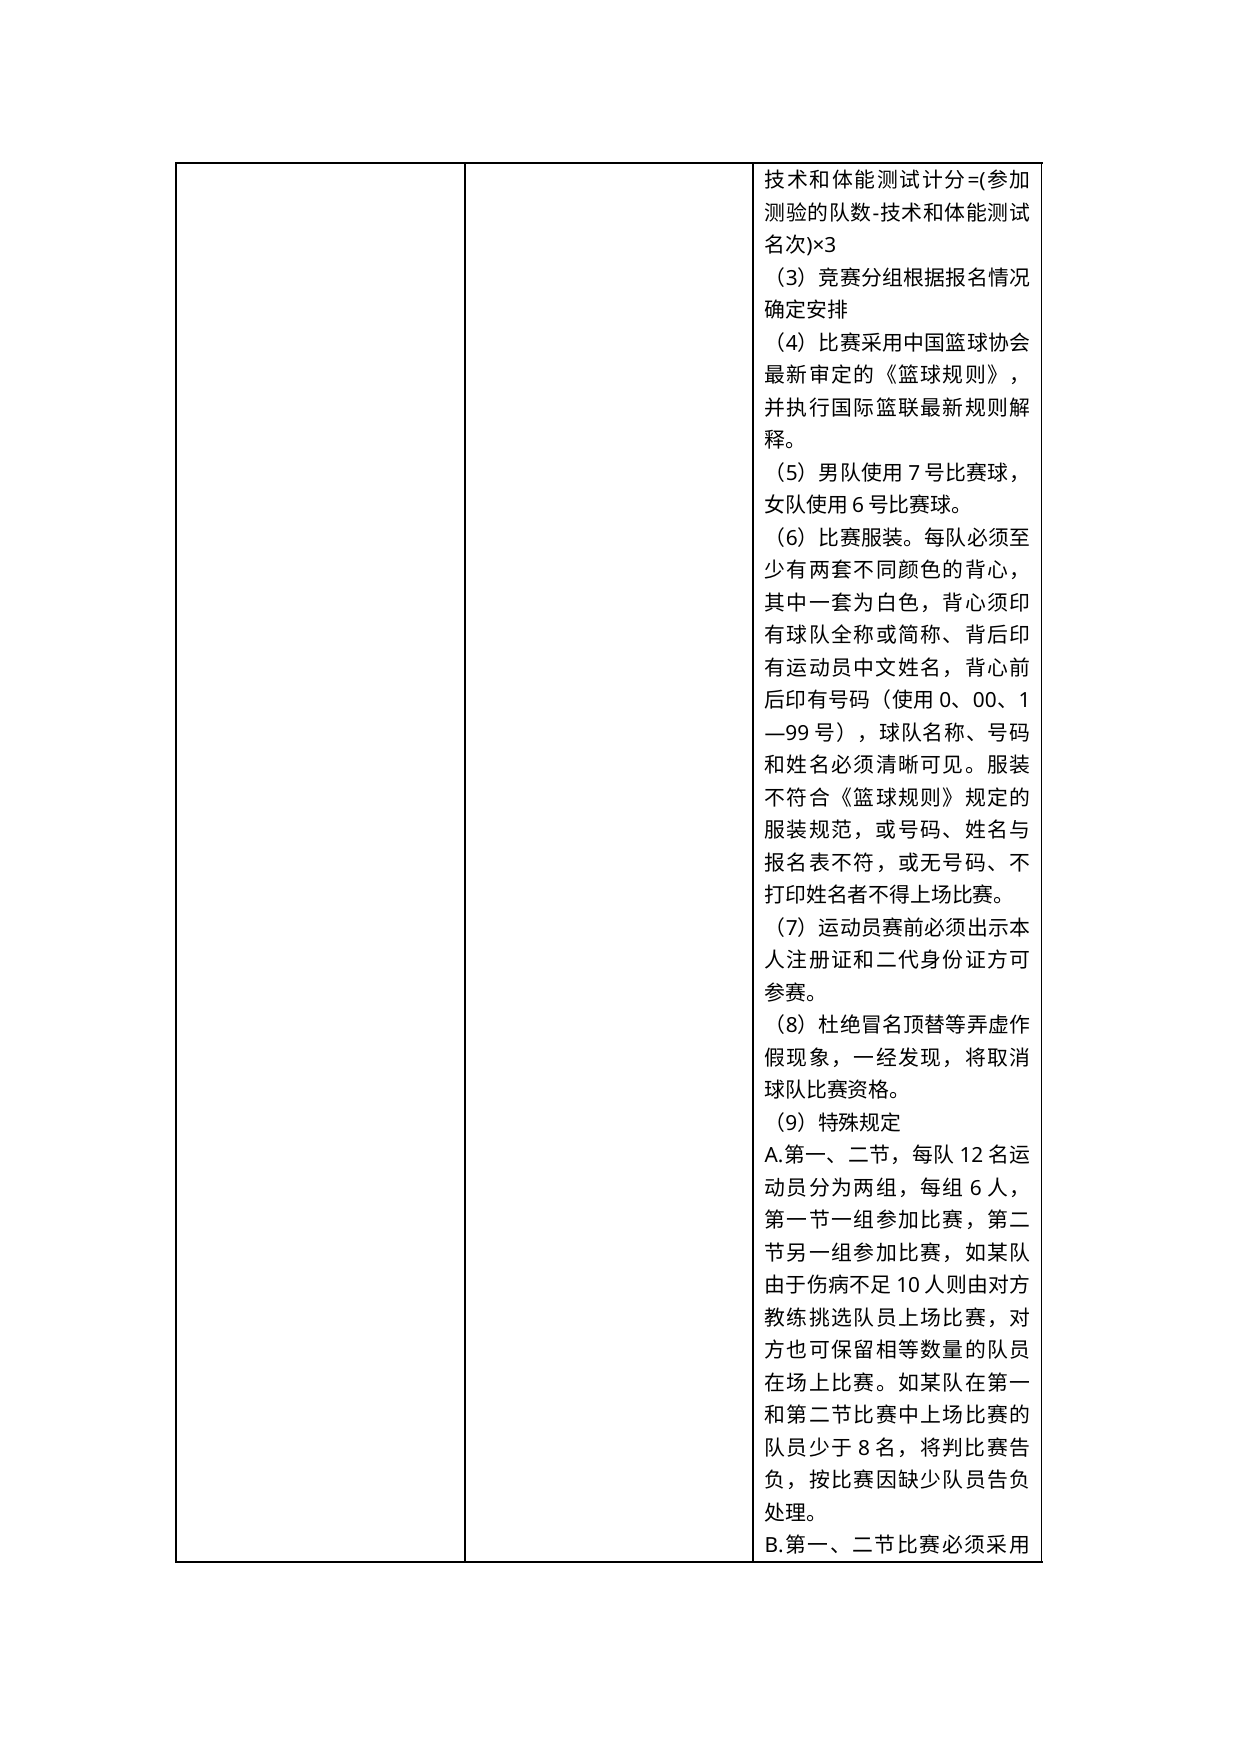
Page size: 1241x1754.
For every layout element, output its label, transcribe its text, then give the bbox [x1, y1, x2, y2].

table_cell 1 [177, 164, 464, 1561]
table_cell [754, 164, 1041, 1561]
table_cell ★ [466, 164, 752, 1561]
